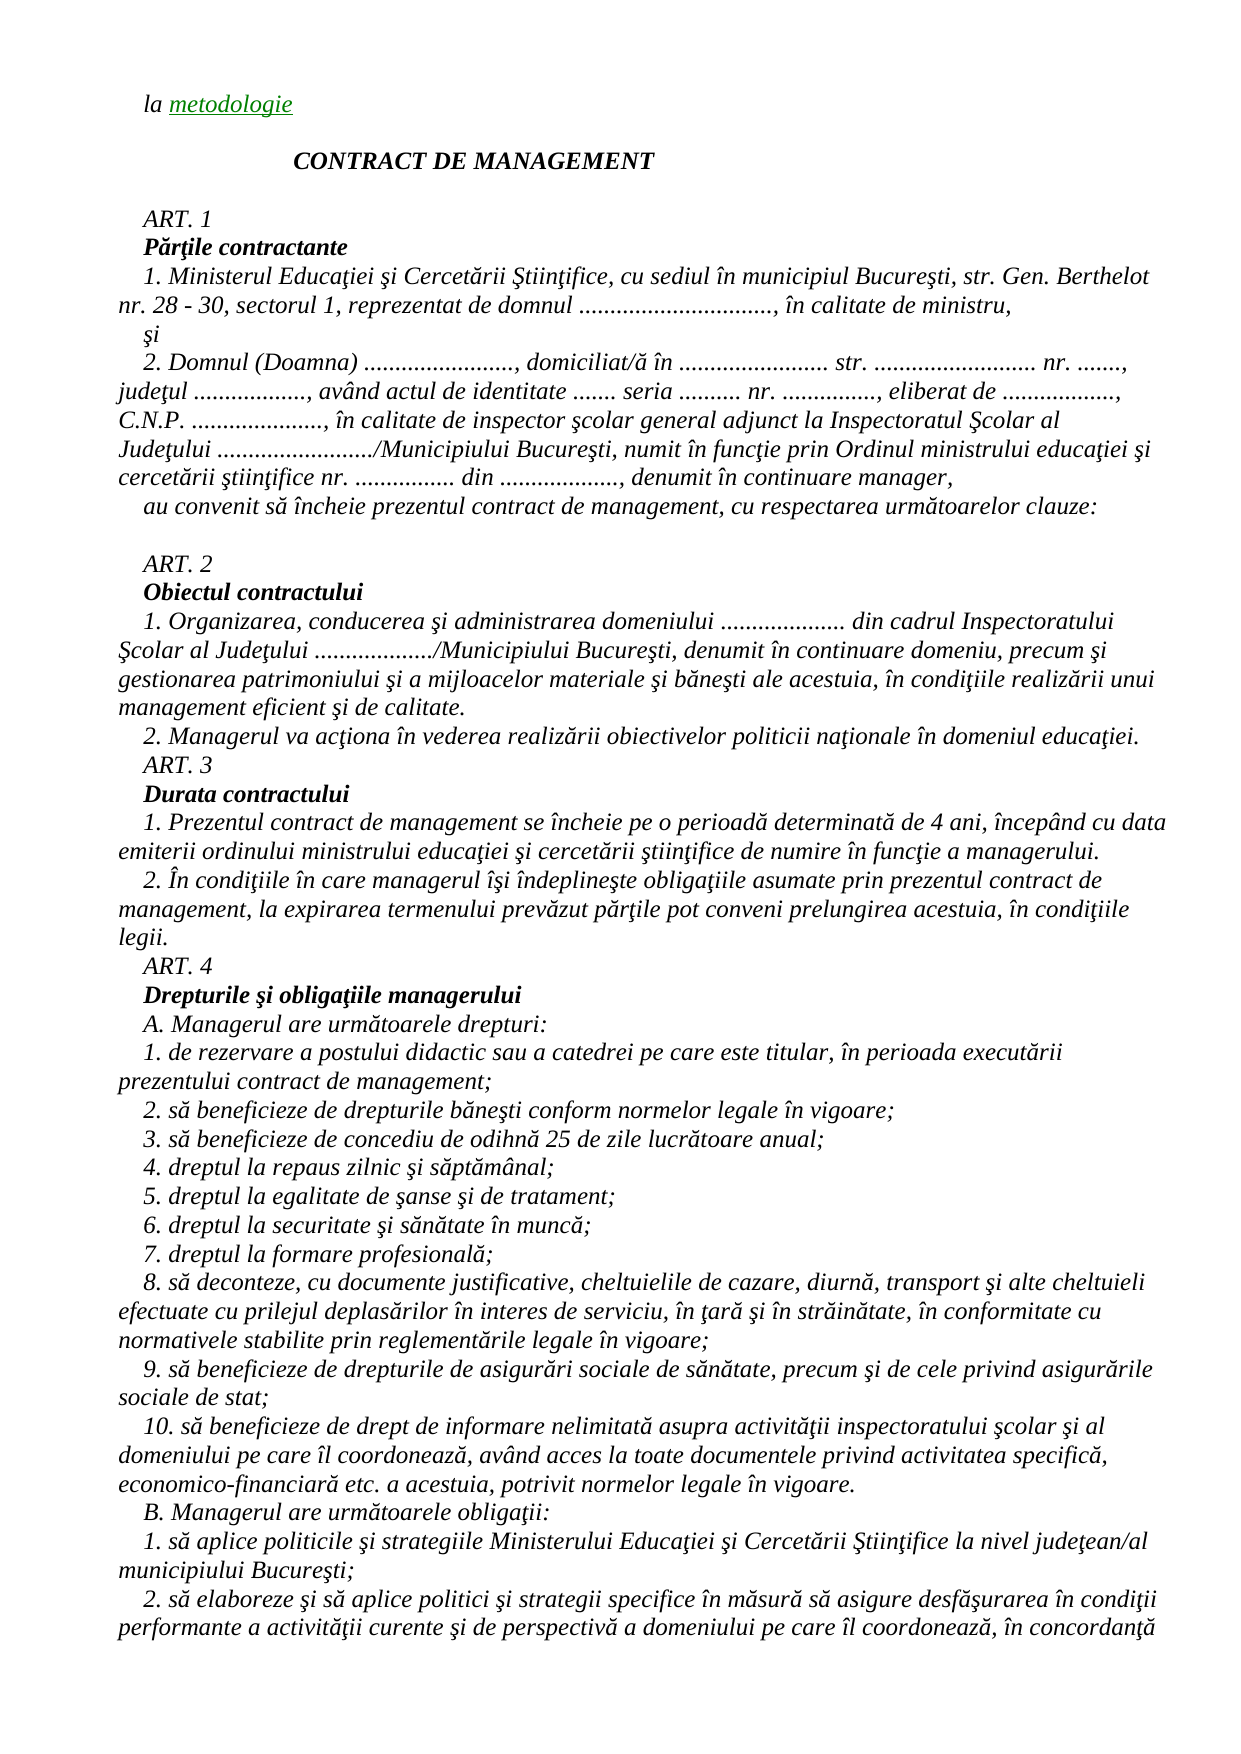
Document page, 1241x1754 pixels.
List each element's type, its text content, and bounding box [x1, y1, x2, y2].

text 1. să aplice politicile şi strategiile Ministerului Educaţiei şi Cercetării Ştiinţifice la nivel judeţean/al municipiului Bucureşti; [118, 1526, 1181, 1584]
text 6. dreptul la securitate şi sănătate în muncă; [118, 1210, 1181, 1239]
text 5. dreptul la egalitate de şanse şi de tratament; [118, 1181, 1181, 1210]
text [118, 1584, 1181, 1641]
text 1. de rezervare a postului didactic sau a catedrei pe care este titular, în perioada executării prezentului contract de management; [118, 1037, 1181, 1095]
text 1. Prezentul contract de management se încheie pe o perioadă determinată de 4 ani, începând cu data emiterii ordinului ministrului educaţiei şi cercetării ştiinţifice de numire în funcţie a managerului. [118, 807, 1181, 865]
text CONTRACT DE MANAGEMENT [118, 146, 1181, 175]
text 1. Ministerul Educaţiei şi Cercetării Ştiinţifice, cu sediul în municipiul Bucureşti, str. Gen. Berthelot nr. 28 - 30, sectorul 1, reprezentat de domnul ..............................., în calitate de ministru, [118, 261, 1181, 319]
text Părţile contractante [118, 232, 1181, 261]
text 10. să beneficieze de drept de informare nelimitată asupra activităţii inspectoratului şcolar şi al domeniului pe care îl coordonează, având acces la toate documentele privind activitatea specifică, economico-financiară etc. a acestuia, potrivit normelor legale în vigoare. [118, 1411, 1181, 1497]
text B. Managerul are următoarele obligaţii: [118, 1497, 1181, 1526]
text 2. să beneficieze de drepturile băneşti conform normelor legale în vigoare; [118, 1095, 1181, 1124]
text Durata contractului [118, 779, 1181, 807]
text ART. 1 [118, 204, 1181, 232]
text 3. să beneficieze de concediu de odihnă 25 de zile lucrătoare anual; [118, 1124, 1181, 1152]
text la metodologie [118, 89, 1181, 117]
text ART. 4 [118, 951, 1181, 980]
text ART. 3 [118, 750, 1181, 779]
text 7. dreptul la formare profesională; [118, 1239, 1181, 1267]
text au convenit să încheie prezentul contract de management, cu respectarea următoarelor clauze: [118, 491, 1181, 520]
text ART. 2 [118, 549, 1181, 577]
text 2. În condiţiile în care managerul îşi îndeplineşte obligaţiile asumate prin prezentul contract de management, la expirarea termenului prevăzut părţile pot conveni prelungirea acestuia, în condiţiile legii. [118, 865, 1181, 951]
text 2. Managerul va acţiona în vederea realizării obiectivelor politicii naţionale în domeniul educaţiei. [118, 721, 1181, 750]
text Drepturile şi obligaţiile managerului [118, 980, 1181, 1009]
text şi [118, 319, 1181, 347]
text 1. Organizarea, conducerea şi administrarea domeniului .................... din cadrul Inspectoratului Şcolar al Judeţului .................../Municipiului Bucureşti, denumit în continuare domeniu, precum şi gestionarea patrimoniului şi a mijloacelor materiale şi băneşti ale acestuia, în condiţiile realizării unui management eficient şi de calitate. [118, 606, 1181, 721]
text 2. Domnul (Doamna) ........................, domiciliat/ă în ........................ str. .......................... nr. ......., judeţul .................., având actul de identitate ....... seria .......... nr. ..............., eliberat de .................., C.N.P. ....................., în calitate de inspector şcolar general adjunct la Inspectoratul Şcolar al Judeţului ........................./Municipiului Bucureşti, numit în funcţie prin Ordinul ministrului educaţiei şi cercetării ştiinţifice nr. ................ din ..................., denumit în continuare manager, [118, 347, 1181, 491]
text 8. să deconteze, cu documente justificative, cheltuielile de cazare, diurnă, transport şi alte cheltuieli efectuate cu prilejul deplasărilor în interes de serviciu, în ţară şi în străinătate, în conformitate cu normativele stabilite prin reglementările legale în vigoare; [118, 1267, 1181, 1354]
text Obiectul contractului [118, 577, 1181, 606]
text 9. să beneficieze de drepturile de asigurări sociale de sănătate, precum şi de cele privind asigurările sociale de stat; [118, 1354, 1181, 1411]
text A. Managerul are următoarele drepturi: [118, 1009, 1181, 1037]
text 4. dreptul la repaus zilnic şi săptămânal; [118, 1152, 1181, 1181]
